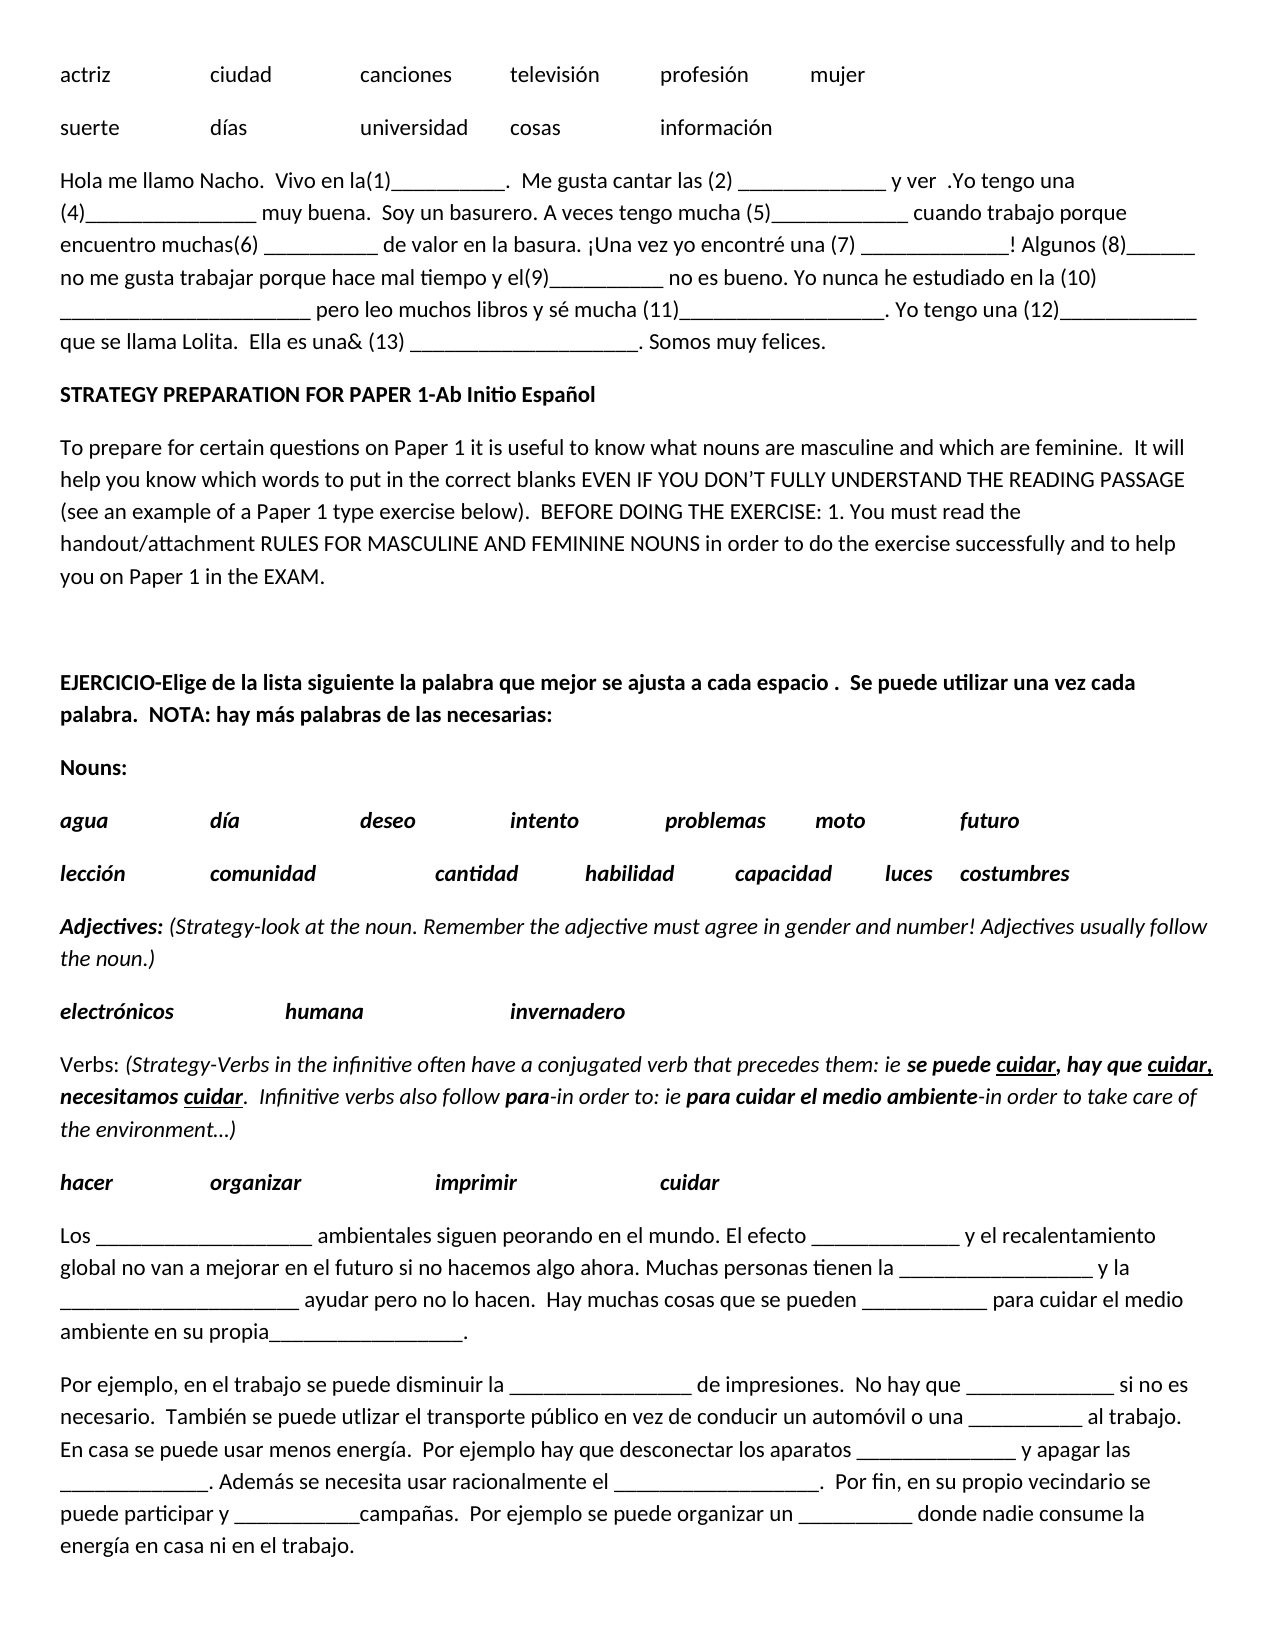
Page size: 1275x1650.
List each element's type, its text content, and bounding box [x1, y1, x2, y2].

text Verbs: (Strategy-Verbs in the infinitive often have a conjugated verb that precedes them: ie se puede cuidar, hay que cuidar, necesitamos cuidar. Infinitive verbs also follow para-in order to: ie para cuidar el medio ambiente-in order to take care of the environment…) [60, 1050, 1215, 1143]
text actriz ciudad canciones televisión profesión mujer [60, 60, 1215, 88]
text Los ___________________ ambientales siguen peorando en el mundo. El efecto _____________ y el recalentamiento global no van a mejorar en el futuro si no hacemos algo ahora. Muchas personas tienen la _________________ y la _____________________ ayudar pero no lo hacen. Hay muchas cosas que se pueden ___________ para cuidar el medio ambiente en su propia_________________. [60, 1221, 1215, 1345]
text electrónicos humana invernadero [60, 997, 1215, 1025]
text agua día deseo intento problemas moto futuro [60, 806, 1215, 834]
text hacer organizar imprimir cuidar [60, 1168, 1215, 1196]
text Adjectives: (Strategy-look at the noun. Remember the adjective must agree in gender and number! Adjectives usually follow the noun.) [60, 912, 1215, 972]
text To prepare for certain questions on Paper 1 it is useful to know what nouns are masculine and which are feminine. It will help you know which words to put in the correct blanks EVEN IF YOU DON’T FULLY UNDERSTAND THE READING PASSAGE (see an example of a Paper 1 type exercise below). BEFORE DOING THE EXERCISE: 1. You must read the handout/attachment RULES FOR MASCULINE AND FEMININE NOUNS in order to do the exercise successfully and to help you on Paper 1 in the EXAM. [60, 433, 1215, 590]
text EJERCICIO-Elige de la lista siguiente la palabra que mejor se ajusta a cada espacio . Se puede utilizar una vez cada palabra. NOTA: hay más palabras de las necesarias: [60, 668, 1215, 728]
text lección comunidad cantidad habilidad capacidad luces costumbres [60, 859, 1215, 887]
text Por ejemplo, en el trabajo se puede disminuir la ________________ de impresiones. No hay que _____________ si no es necesario. También se puede utlizar el transporte público en vez de conducir un automóvil o una __________ al trabajo. En casa se puede usar menos energía. Por ejemplo hay que desconectar los aparatos ______________ y apagar las _____________. Además se necesita usar racionalmente el __________________. Por fin, en su propio vecindario se puede participar y ___________campañas. Por ejemplo se puede organizar un __________ donde nadie consume la energía en casa ni en el trabajo. [60, 1370, 1215, 1559]
text Nouns: [60, 753, 1215, 781]
text STRATEGY PREPARATION FOR PAPER 1-Ab Initio Español [60, 380, 1215, 408]
text Hola me llamo Nacho. Vivo en la(1)__________. Me gusta cantar las (2) _____________ y ver .Yo tengo una (4)_______________ muy buena. Soy un basurero. A veces tengo mucha (5)____________ cuando trabajo porque encuentro muchas(6) __________ de valor en la basura. ¡Una vez yo encontré una (7) _____________! Algunos (8)______ no me gusta trabajar porque hace mal tiempo y el(9)__________ no es bueno. Yo nunca he estudiado en la (10) ______________________ pero leo muchos libros y sé mucha (11)__________________. Yo tengo una (12)____________ que se llama Lolita. Ella es una& (13) ____________________. Somos muy felices. [60, 166, 1215, 355]
text suerte días universidad cosas información [60, 113, 1215, 141]
